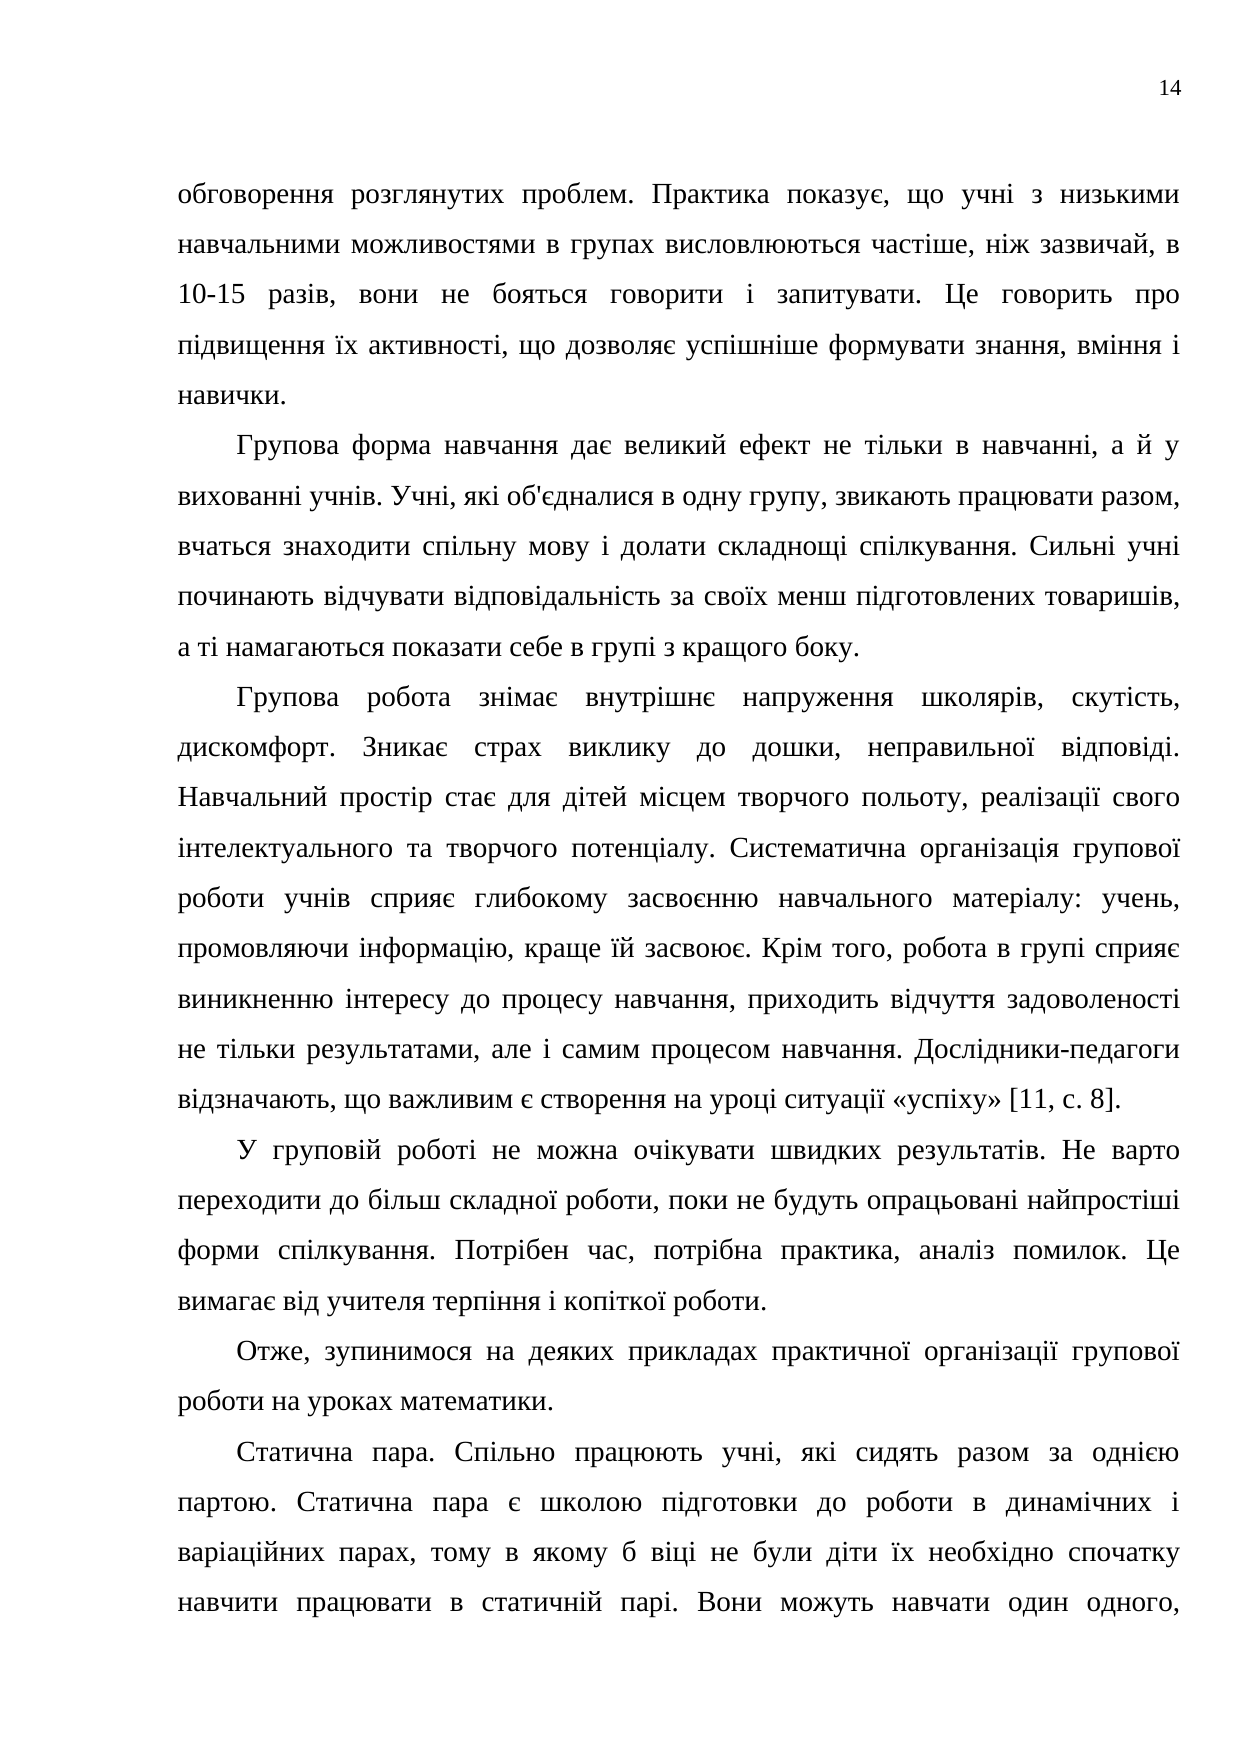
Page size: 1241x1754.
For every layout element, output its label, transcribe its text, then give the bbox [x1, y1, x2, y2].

text У груповій роботі не можна очікувати швидких результатів. Не варто переходити до більш складної роботи, поки не будуть опрацьовані найпростіші форми спілкування. Потрібен час, потрібна практика, аналіз помилок. Це вимагає від учителя терпіння і копіткої роботи. [177, 1132, 1181, 1316]
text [177, 176, 1181, 411]
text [177, 1434, 1181, 1618]
text Групова робота знімає внутрішнє напруження школярів, скутість, дискомфорт. Зникає страх виклику до дошки, неправильної відповіді. Навчальний простір стає для дітей місцем творчого польоту, реалізації свого інтелектуального та творчого потенціалу. Систематична організація групової роботи учнів сприяє глибокому засвоєнню навчального матеріалу: учень, промовляючи інформацію, краще їй засвоює. Крім того, робота в групі сприяє виникненню інтересу до процесу навчання, приходить відчуття задоволеності не тільки результатами, але і самим процесом навчання. Дослідники-педагоги відзначають, що важливим є створення на уроці ситуації «успіху» [11, с. 8]. [177, 679, 1181, 1115]
text Отже, зупинимося на деяких прикладах практичної організації групової роботи на уроках математики. [177, 1333, 1181, 1417]
text Групова форма навчання дає великий ефект не тільки в навчанні, а й у вихованні учнів. Учні, які об'єдналися в одну групу, звикають працювати разом, вчаться знаходити спільну мову і долати складнощі спілкування. Сильні учні починають відчувати відповідальність за своїх менш підготовлених товаришів, а ті намагаються показати себе в групі з кращого боку. [177, 427, 1181, 662]
